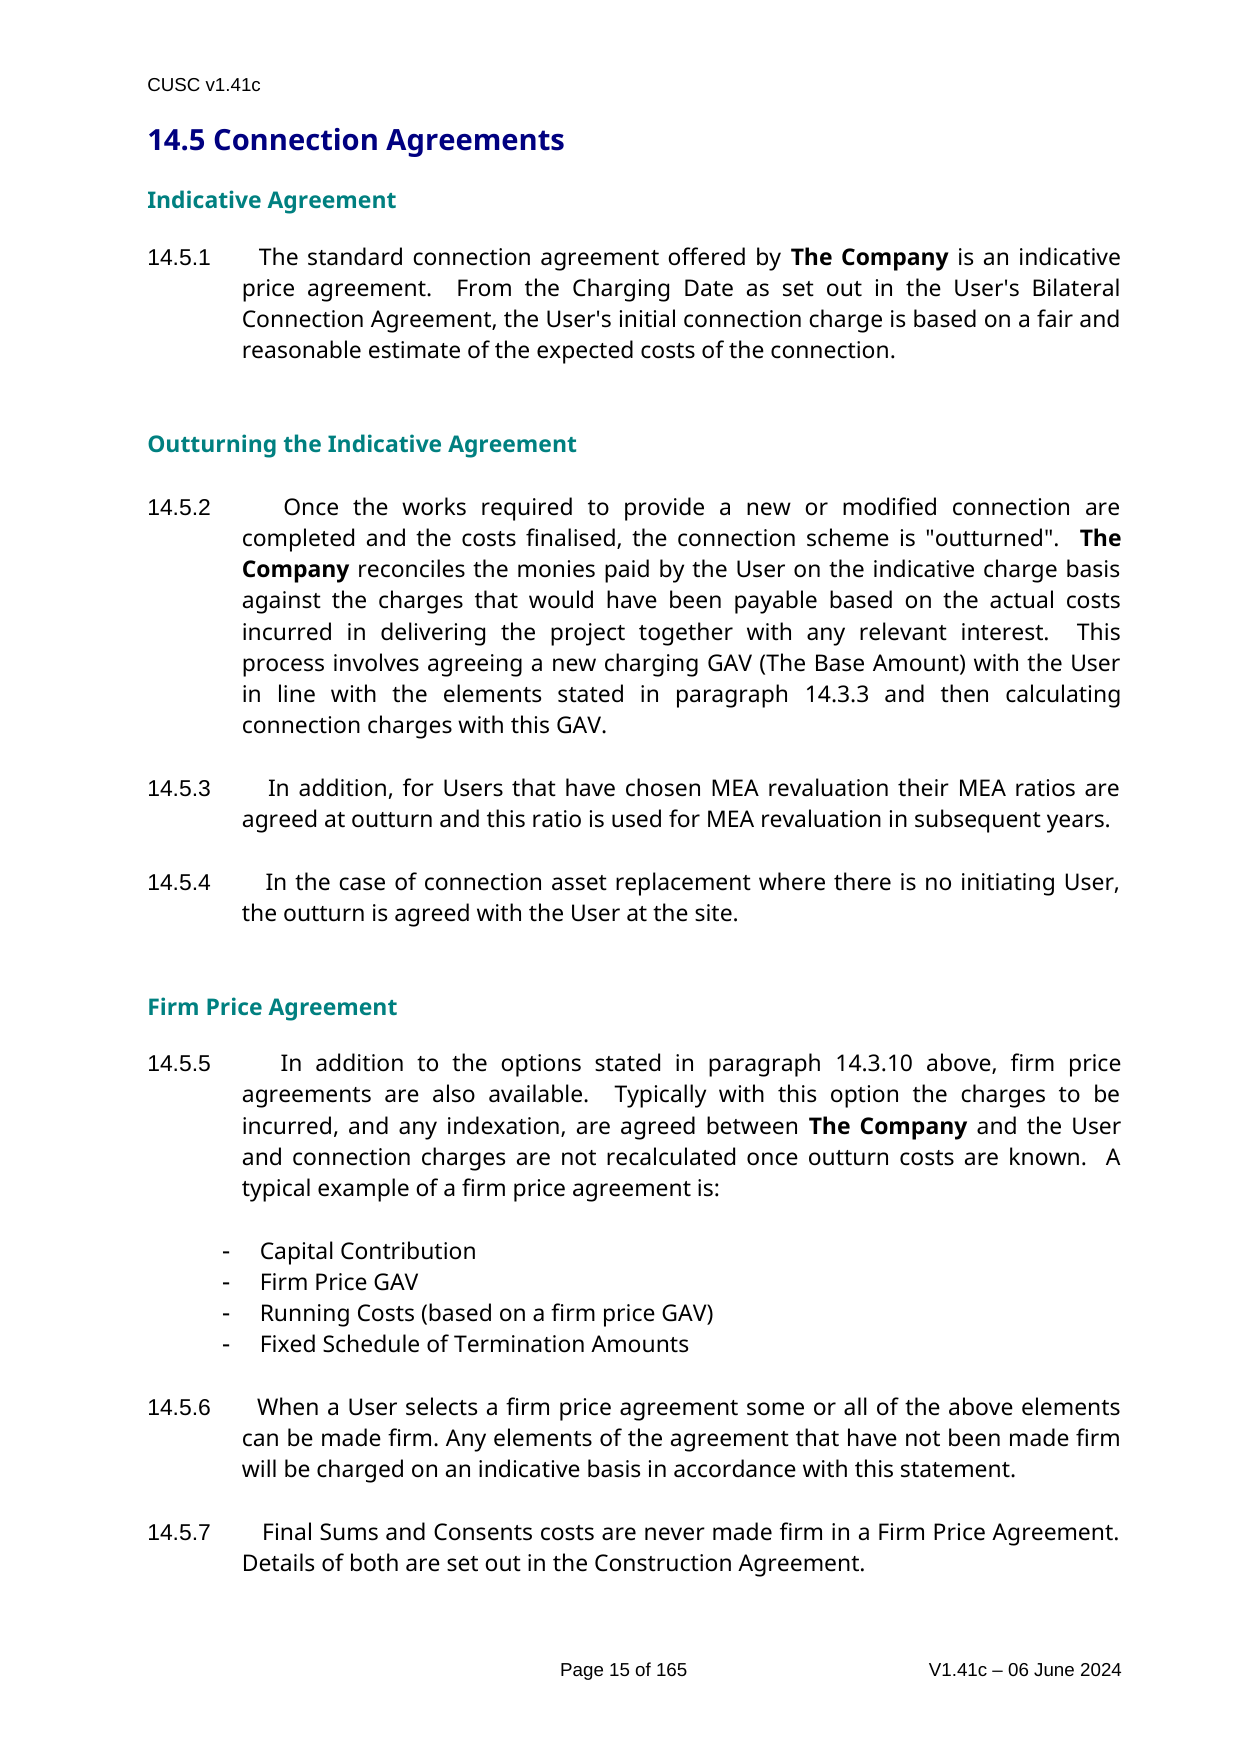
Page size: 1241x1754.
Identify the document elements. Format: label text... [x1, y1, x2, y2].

list The standard connection agreement offered by The Company is an indicative price agreement. From the Charging Date as set out in the User's Bilateral Connection Agreement, the User's initial connection charge is based on a fair and reasonable estimate of the expected costs of the connection. [147, 241, 1121, 366]
list Firm Price GAV [222, 1266, 1121, 1297]
list Final Sums and Consents costs are never made firm in a Firm Price Agreement. Details of both are set out in the Construction Agreement. [147, 1516, 1121, 1578]
list In addition, for Users that have chosen MEA revaluation their MEA ratios are agreed at outturn and this ratio is used for MEA revaluation in subsequent years. [147, 772, 1121, 834]
subtitle Firm Price Agreement [147, 991, 1121, 1022]
list Fixed Schedule of Termination Amounts [222, 1328, 1121, 1360]
list Running Costs (based on a firm price GAV) [222, 1297, 1121, 1328]
subtitle 14.5 Connection Agreements [147, 119, 1121, 158]
list Capital Contribution [222, 1235, 1121, 1266]
subtitle Indicative Agreement [147, 184, 1121, 215]
subtitle Outturning the Indicative Agreement [147, 428, 1121, 459]
list In addition to the options stated in paragraph 14.3.10 above, firm price agreements are also available. Typically with this option the charges to be incurred, and any indexation, are agreed between The Company and the User and connection charges are not recalculated once outturn costs are known. A typical example of a firm price agreement is: [147, 1047, 1121, 1203]
list Once the works required to provide a new or modified connection are completed and the costs finalised, the connection scheme is "outturned". The Company reconciles the monies paid by the User on the indicative charge basis against the charges that would have been payable based on the actual costs incurred in delivering the project together with any relevant interest. This process involves agreeing a new charging GAV (The Base Amount) with the User in line with the elements stated in paragraph 14.3.3 and then calculating connection charges with this GAV. [147, 491, 1121, 741]
list When a User selects a firm price agreement some or all of the above elements can be made firm. Any elements of the agreement that have not been made firm will be charged on an indicative basis in accordance with this statement. [147, 1391, 1121, 1485]
list In the case of connection asset replacement where there is no initiating User, the outturn is agreed with the User at the site. [147, 866, 1121, 928]
